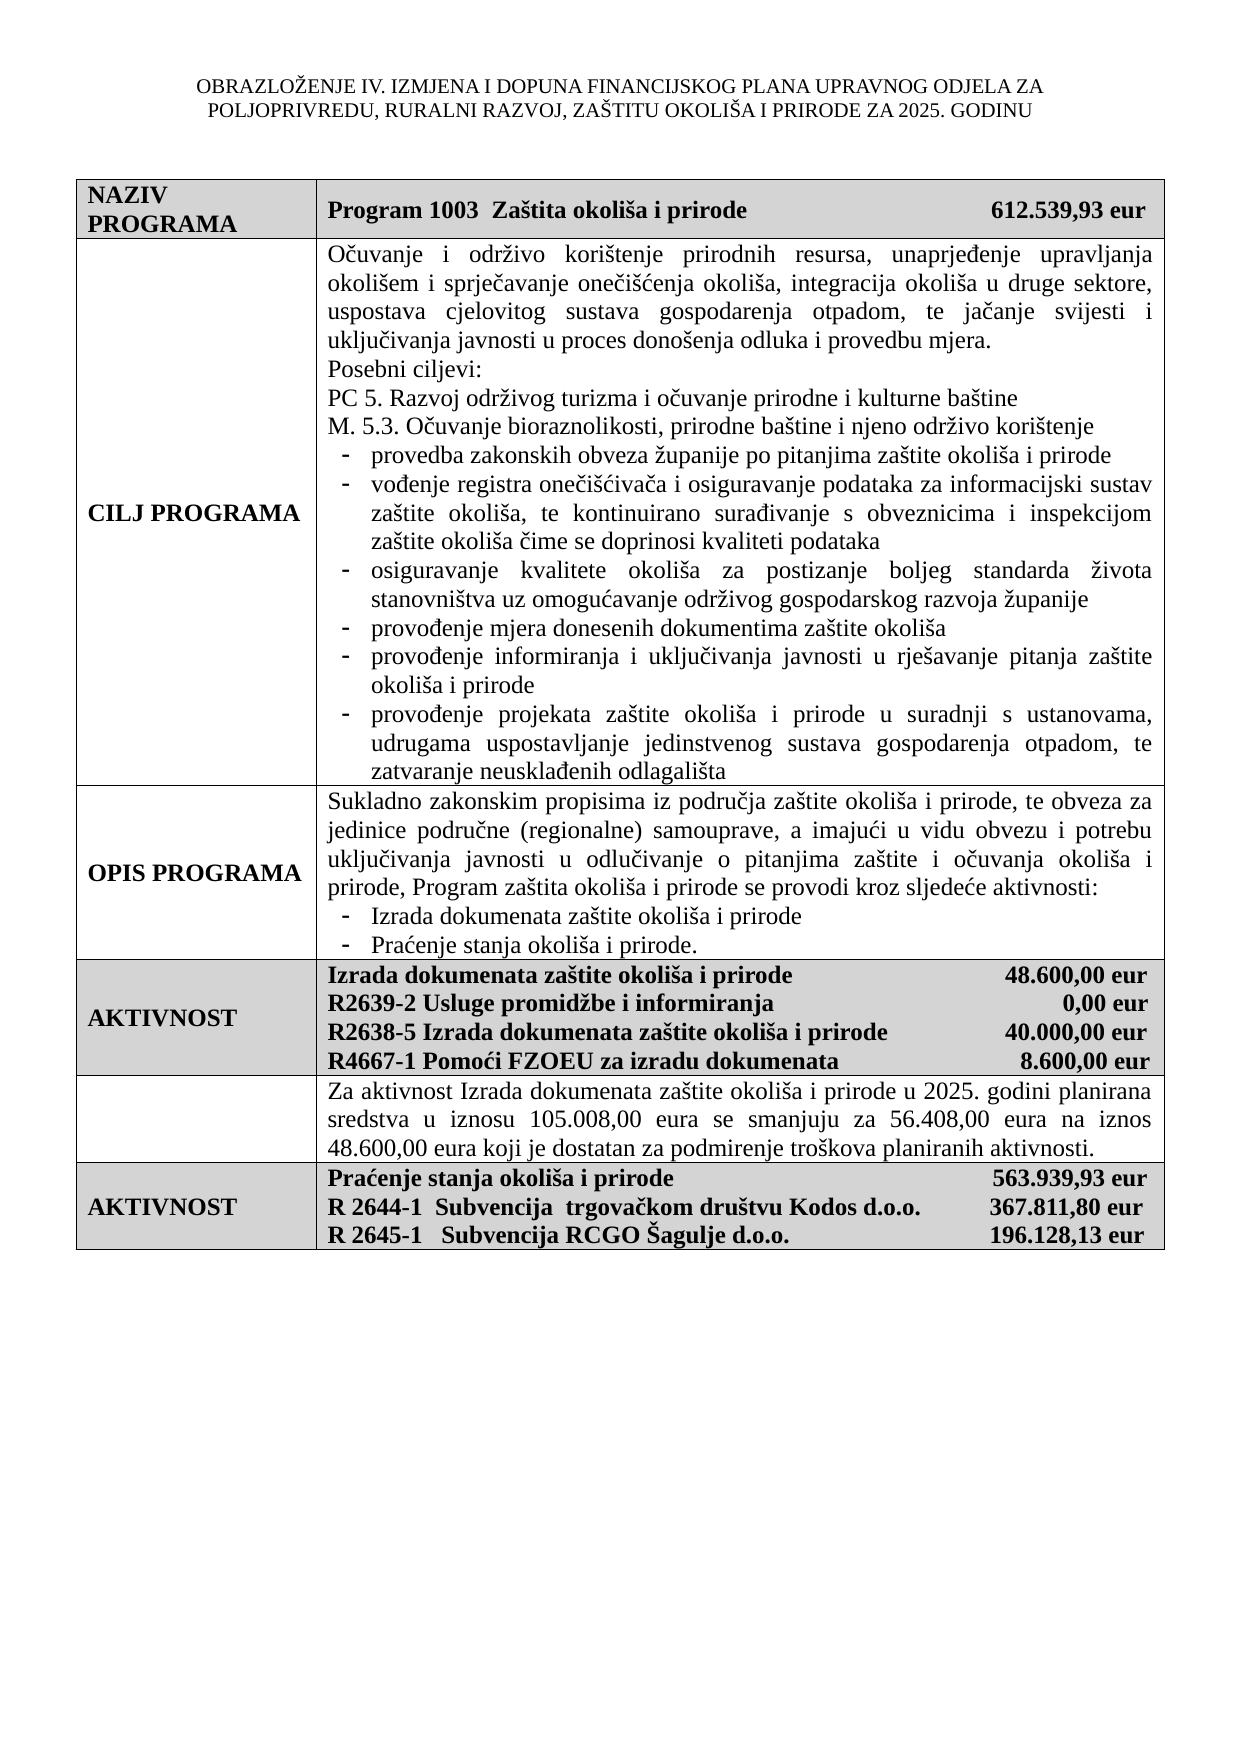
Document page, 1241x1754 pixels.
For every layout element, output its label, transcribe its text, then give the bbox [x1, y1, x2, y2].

table_cell AKTIVNOST [77, 960, 316, 1075]
table_cell Očuvanje i održivo korištenje prirodnih resursa, unaprjeđenje upravljanja okolišem i sprječavanje onečišćenja okoliša, integracija okoliša u druge sektore, uspostava cjelovitog sustava gospodarenja otpadom, te jačanje svijesti i uključivanja javnosti u proces donošenja odluka i provedbu mjera. Posebni ciljevi: PC 5. Razvoj održivog turizma i očuvanje prirodne i kulturne baštine M. 5.3. Očuvanje bioraznolikosti, prirodne baštine i njeno održivo korištenje provedba zakonskih obveza županije po pitanjima zaštite okoliša i prirode vođenje registra onečišćivača i osiguravanje podataka za informacijski sustav zaštite okoliša, te kontinuirano surađivanje s obveznicima i inspekcijom zaštite okoliša čime se doprinosi kvaliteti podataka osiguravanje kvalitete okoliša za postizanje boljeg standarda života stanovništva uz omogućavanje održivog gospodarskog razvoja županije provođenje mjera donesenih dokumentima zaštite okoliša provođenje informiranja i uključivanja javnosti u rješavanje pitanja zaštite okoliša i prirode provođenje projekata zaštite okoliša i prirode u suradnji s ustanovama, udrugama uspostavljanje jedinstvenog sustava gospodarenja otpadom, te zatvaranje neusklađenih odlagališta [317, 239, 1164, 785]
table_cell NAZIV PROGRAMA [77, 180, 316, 238]
table_cell CILJ PROGRAMA [77, 239, 316, 785]
table_cell Praćenje stanja okoliša i prirode 563.939,93 eur R 2644-1 Subvencija trgovačkom društvu Kodos d.o.o. 367.811,80 eur R 2645-1 Subvencija RCGO Šagulje d.o.o. 196.128,13 eur [317, 1163, 1164, 1249]
table_cell Sukladno zakonskim propisima iz područja zaštite okoliša i prirode, te obveza za jedinice područne (regionalne) samouprave, a imajući u vidu obvezu i potrebu uključivanja javnosti u odlučivanje o pitanjima zaštite i očuvanja okoliša i prirode, Program zaštita okoliša i prirode se provodi kroz sljedeće aktivnosti: Izrada dokumenata zaštite okoliša i prirode Praćenje stanja okoliša i prirode. [317, 786, 1164, 959]
table_cell Za aktivnost Izrada dokumenata zaštite okoliša i prirode u 2025. godini planirana sredstva u iznosu 105.008,00 eura se smanjuju za 56.408,00 eura na iznos 48.600,00 eura koji je dostatan za podmirenje troškova planiranih aktivnosti. [317, 1076, 1164, 1162]
table_cell [77, 1076, 316, 1162]
table_cell OPIS PROGRAMA [77, 786, 316, 959]
table_cell Izrada dokumenata zaštite okoliša i prirode 48.600,00 eur R2639-2 Usluge promidžbe i informiranja 0,00 eur R2638-5 Izrada dokumenata zaštite okoliša i prirode 40.000,00 eur R4667-1 Pomoći FZOEU za izradu dokumenata 8.600,00 eur [317, 960, 1164, 1075]
table_cell AKTIVNOST [77, 1163, 316, 1249]
table_cell Program 1003 Zaštita okoliša i prirode 612.539,93 eur [317, 180, 1164, 238]
